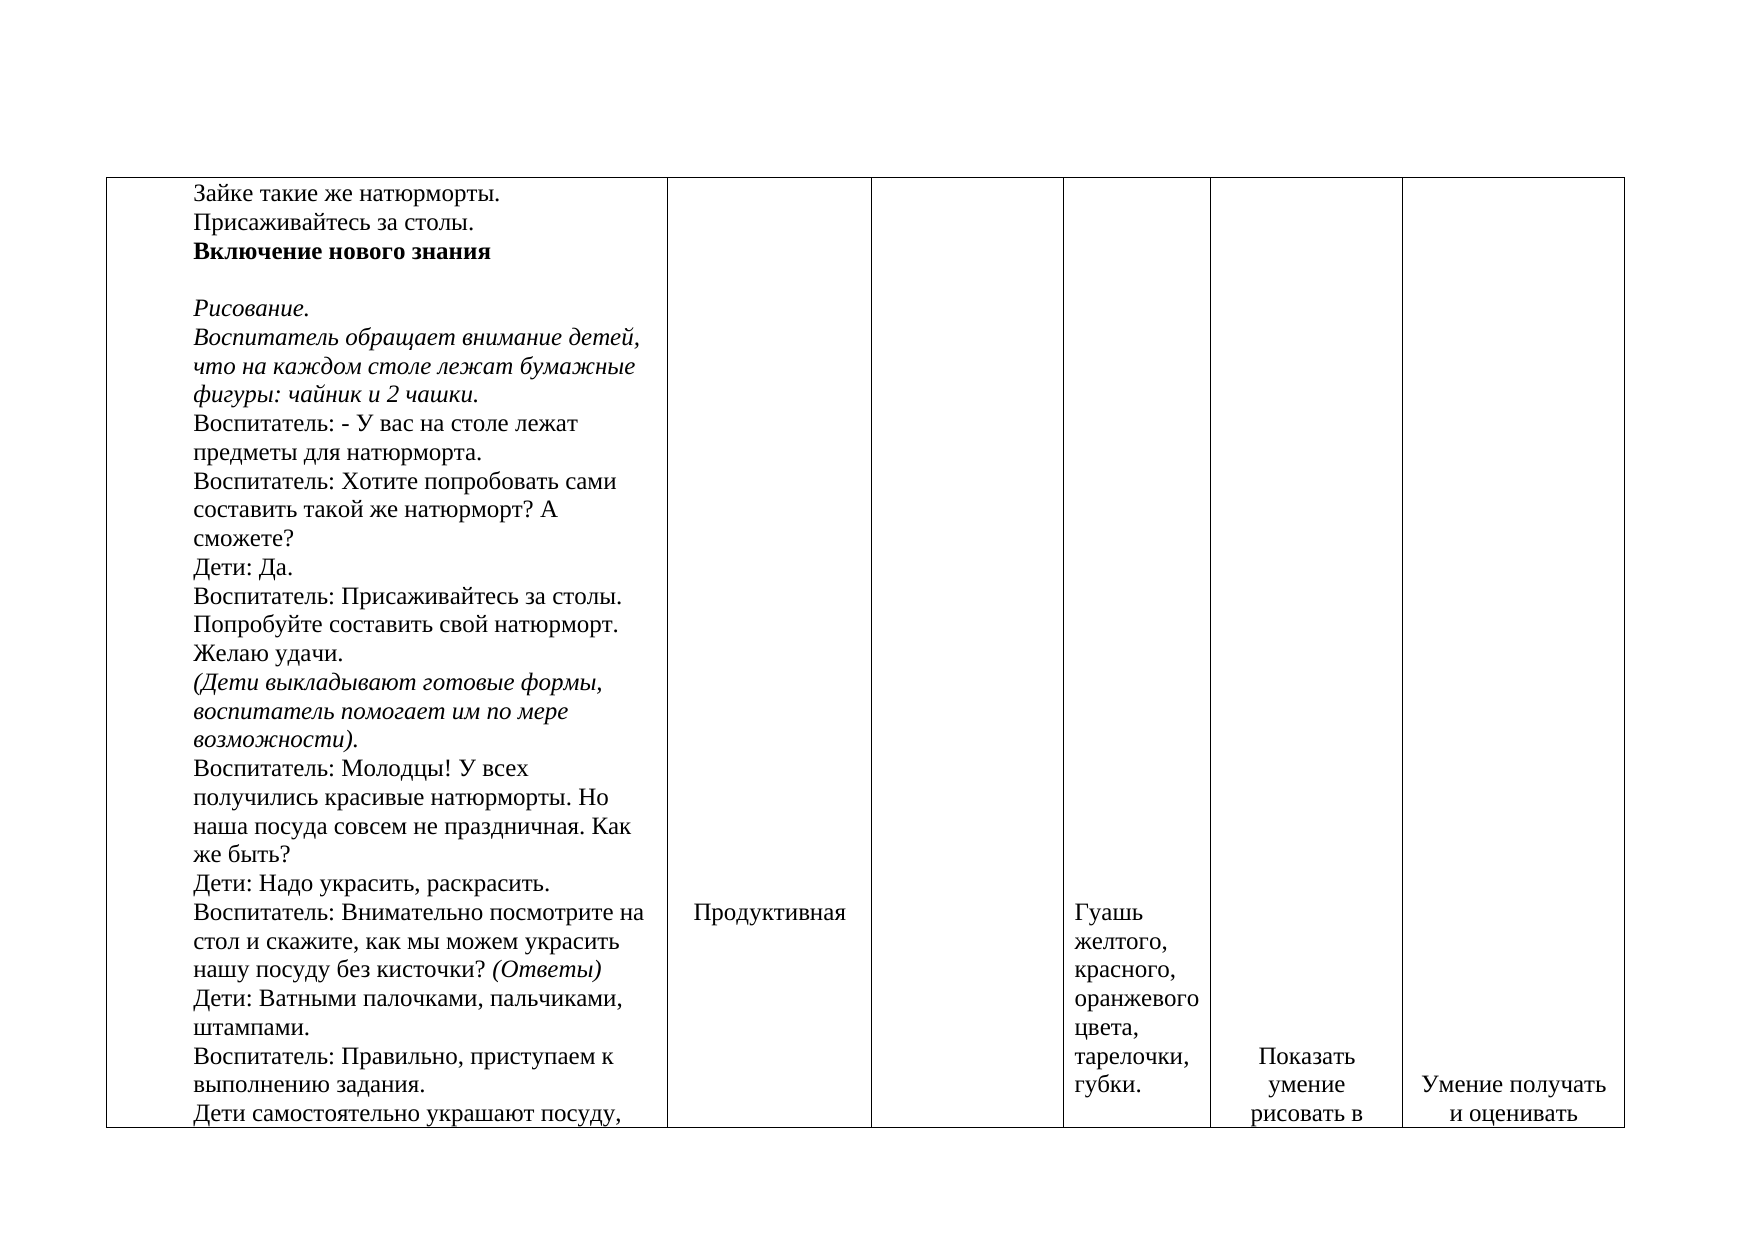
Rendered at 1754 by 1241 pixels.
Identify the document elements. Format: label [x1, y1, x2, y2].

table_cell [107, 178, 667, 1127]
table_cell [668, 178, 871, 1127]
table_cell [1064, 178, 1210, 1127]
table_cell [872, 178, 1063, 1127]
table_cell [1211, 178, 1402, 1127]
table_cell [1403, 178, 1624, 1127]
